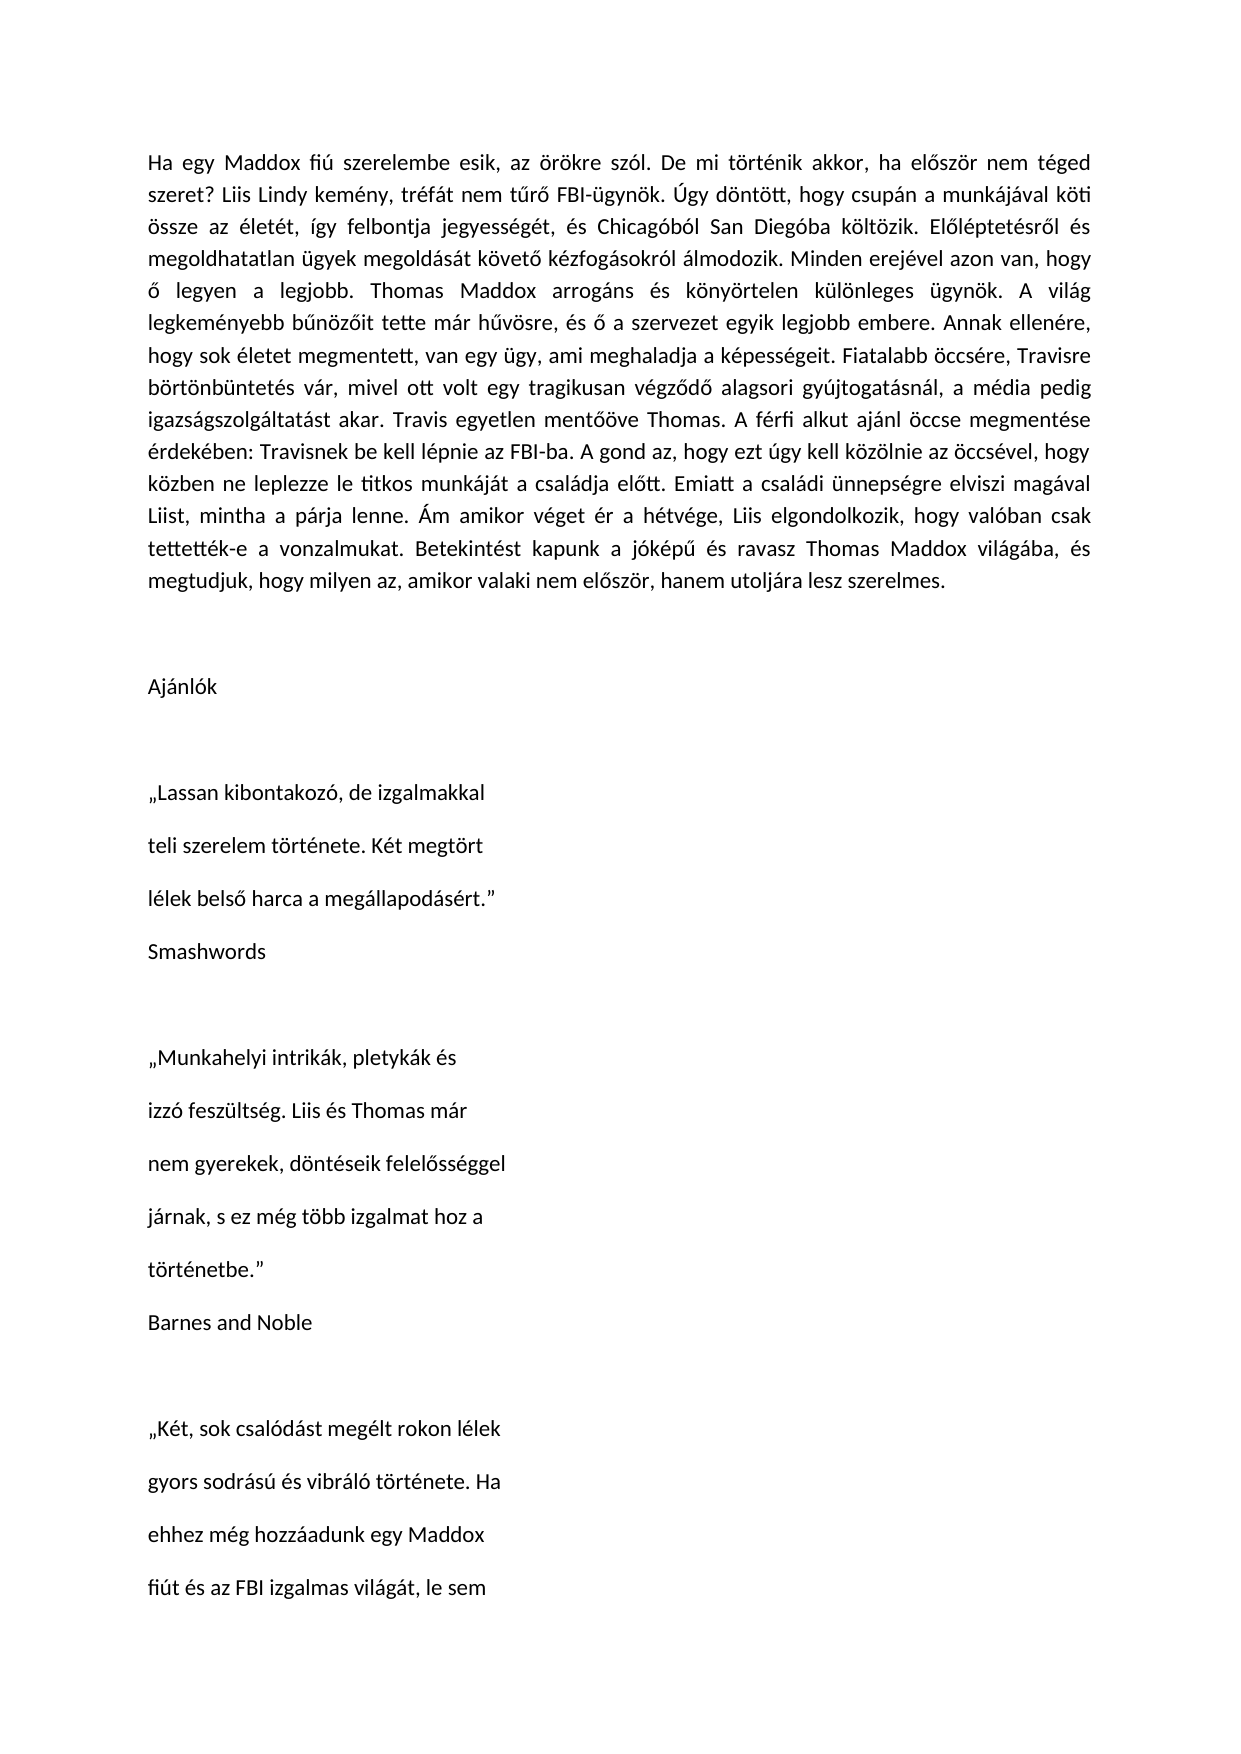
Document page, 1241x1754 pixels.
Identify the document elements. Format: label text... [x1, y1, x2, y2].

text Ajánlók [148, 672, 1093, 700]
text járnak, s ez még több izgalmat hoz a [148, 1202, 1093, 1230]
text nem gyerekek, döntéseik felelősséggel [148, 1149, 1093, 1177]
text Ha egy Maddox fiú szerelembe esik, az örökre szól. De mi történik akkor, ha először nem téged szeret? Liis Lindy kemény, tréfát nem tűrő FBI-ügynök. Úgy döntött, hogy csupán a munkájával köti össze az életét, így felbontja jegyességét, és Chicagóból San Diegóba költözik. Előléptetésről és megoldhatatlan ügyek megoldását követő kézfogásokról álmodozik. Minden erejével azon van, hogy ő legyen a legjobb. Thomas Maddox arrogáns és könyörtelen különleges ügynök. A világ legkeményebb bűnözőit tette már hűvösre, és ő a szervezet egyik legjobb embere. Annak ellenére, hogy sok életet megmentett, van egy ügy, ami meghaladja a képességeit. Fiatalabb öccsére, Travisre börtönbüntetés vár, mivel ott volt egy tragikusan végződő alagsori gyújtogatásnál, a média pedig igazságszolgáltatást akar. Travis egyetlen mentőöve Thomas. A férfi alkut ajánl öccse megmentése érdekében: Travisnek be kell lépnie az FBI-ba. A gond az, hogy ezt úgy kell közölnie az öccsével, hogy közben ne leplezze le titkos munkáját a családja előtt. Emiatt a családi ünnepségre elviszi magával Liist, mintha a párja lenne. Ám amikor véget ér a hétvége, Liis elgondolkozik, hogy valóban csak tettették-e a vonzalmukat. Betekintést kapunk a jóképű és ravasz Thomas Maddox világába, és megtudjuk, hogy milyen az, amikor valaki nem először, hanem utoljára lesz szerelmes. [148, 148, 1093, 594]
text gyors sodrású és vibráló története. Ha [148, 1467, 1093, 1495]
text fiút és az FBI izgalmas világát, le sem [148, 1573, 1093, 1601]
text Smashwords [148, 937, 1093, 965]
text „Két, sok csalódást megélt rokon lélek [148, 1414, 1093, 1442]
text ehhez még hozzáadunk egy Maddox [148, 1520, 1093, 1548]
text teli szerelem története. Két megtört [148, 831, 1093, 859]
text „Munkahelyi intrikák, pletykák és [148, 1043, 1093, 1071]
text történetbe.” [148, 1255, 1093, 1283]
text Barnes and Noble [148, 1308, 1093, 1336]
text lélek belső harca a megállapodásért.” [148, 884, 1093, 912]
text „Lassan kibontakozó, de izgalmakkal [148, 778, 1093, 806]
text izzó feszültség. Liis és Thomas már [148, 1096, 1093, 1124]
